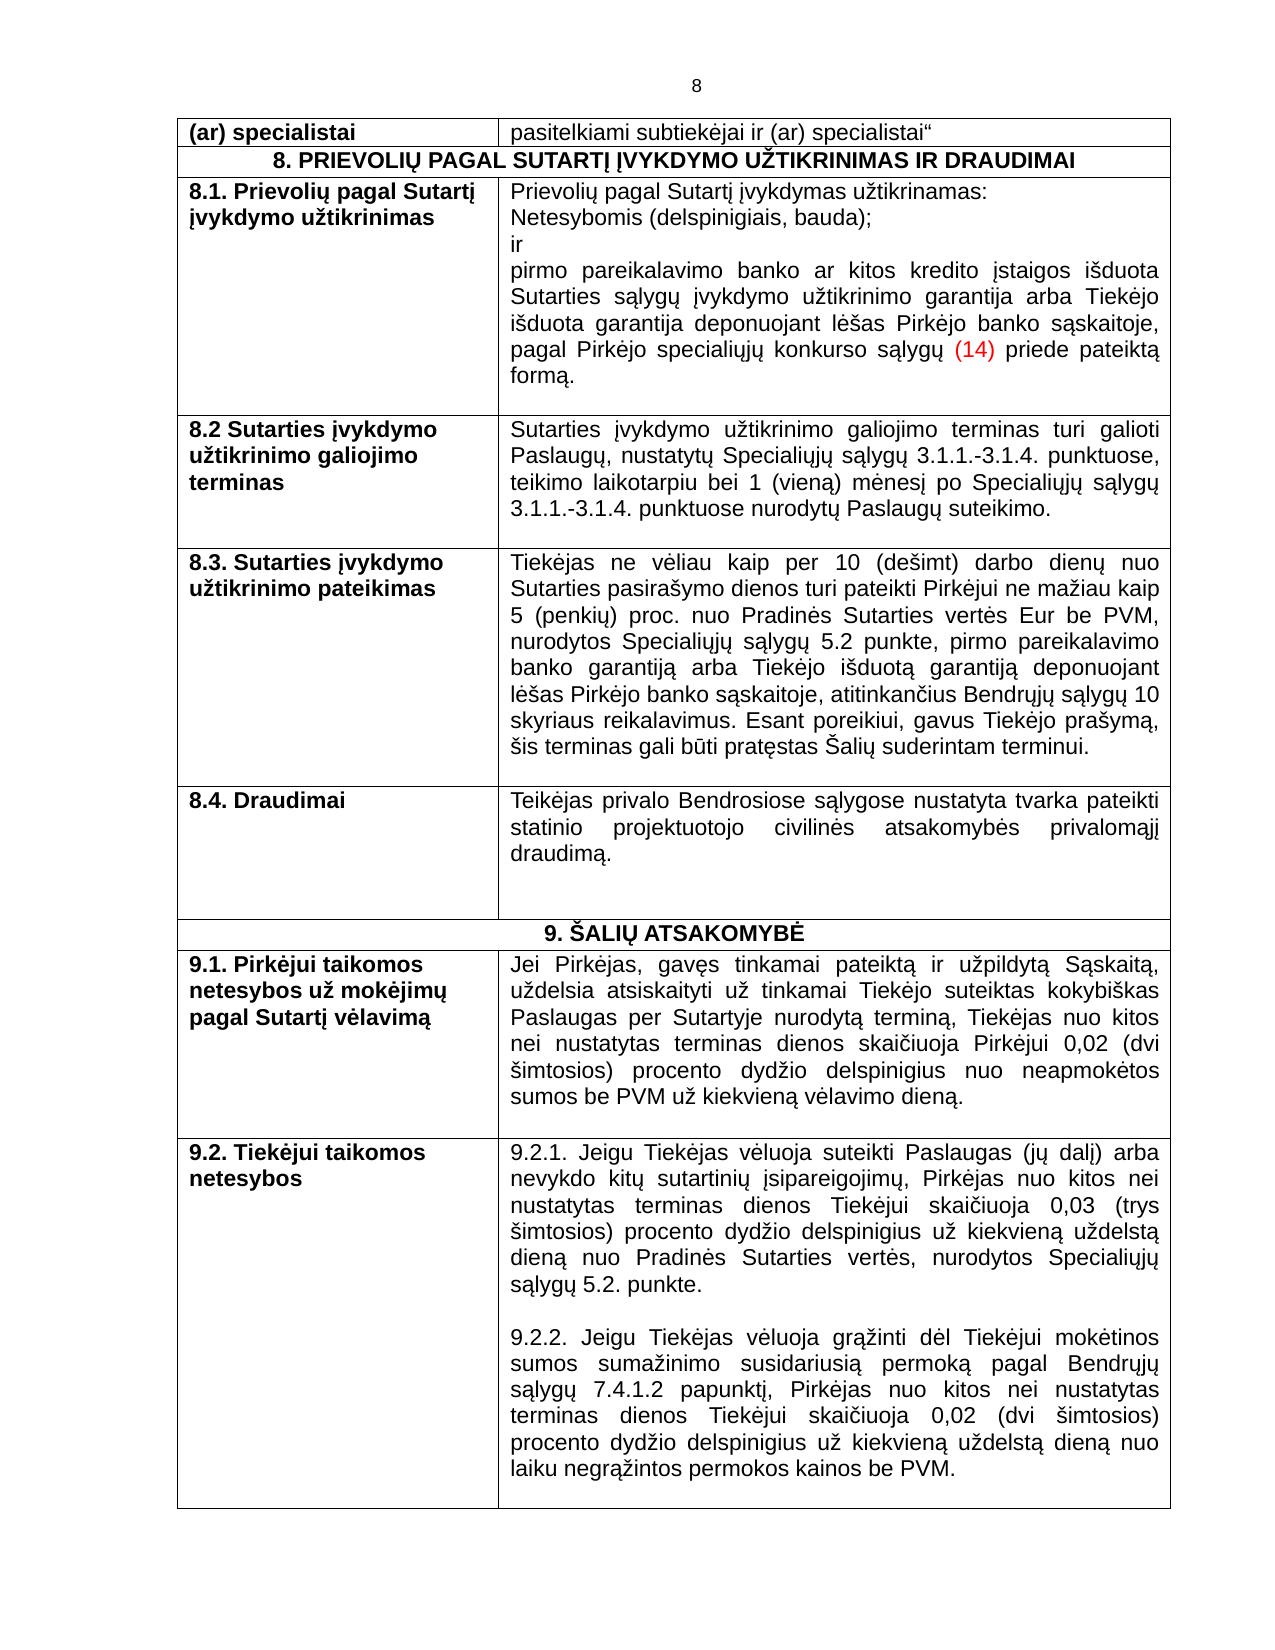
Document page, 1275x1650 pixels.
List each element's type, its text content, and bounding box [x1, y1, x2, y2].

table_cell Sutarties įvykdymo užtikrinimo galiojimo terminas turi galioti Paslaugų, nustatytų Specialiųjų sąlygų 3.1.1.-3.1.4. punktuose, teikimo laikotarpiu bei 1 (vieną) mėnesį po Specialiųjų sąlygų 3.1.1.-3.1.4. punktuose nurodytų Paslaugų suteikimo. [499, 416, 1170, 548]
table_cell 8.2 Sutarties įvykdymo užtikrinimo galiojimo terminas [178, 416, 498, 548]
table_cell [499, 1139, 1170, 1508]
table_cell 8.4. Draudimai [178, 787, 498, 919]
table_cell 9. ŠALIŲ ATSAKOMYBĖ [178, 920, 1170, 950]
table_cell 8.1. Prievolių pagal Sutartį įvykdymo užtikrinimas [178, 178, 498, 415]
table_cell Jei Pirkėjas, gavęs tinkamai pateiktą ir užpildytą Sąskaitą, uždelsia atsiskaityti už tinkamai Tiekėjo suteiktas kokybiškas Paslaugas per Sutartyje nurodytą terminą, Tiekėjas nuo kitos nei nustatytas terminas dienos skaičiuoja Pirkėjui 0,02 (dvi šimtosios) procento dydžio delspinigius nuo neapmokėtos sumos be PVM už kiekvieną vėlavimo dieną. [499, 951, 1170, 1138]
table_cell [499, 119, 1170, 146]
table_cell Teikėjas privalo Bendrosiose sąlygose nustatyta tvarka pateikti statinio projektuotojo civilinės atsakomybės privalomąjį draudimą. [499, 787, 1170, 919]
table_cell 9.1. Pirkėjui taikomos netesybos už mokėjimų pagal Sutartį vėlavimą [178, 951, 498, 1138]
table_cell Tiekėjas ne vėliau kaip per 10 (dešimt) darbo dienų nuo Sutarties pasirašymo dienos turi pateikti Pirkėjui ne mažiau kaip 5 (penkių) proc. nuo Pradinės Sutarties vertės Eur be PVM, nurodytos Specialiųjų sąlygų 5.2 punkte, pirmo pareikalavimo banko garantiją arba Tiekėjo išduotą garantiją deponuojant lėšas Pirkėjo banko sąskaitoje, atitinkančius Bendrųjų sąlygų 10 skyriaus reikalavimus. Esant poreikiui, gavus Tiekėjo prašymą, šis terminas gali būti pratęstas Šalių suderintam terminui. [499, 549, 1170, 786]
table_cell 8.3. Sutarties įvykdymo užtikrinimo pateikimas [178, 549, 498, 786]
table_cell Prievolių pagal Sutartį įvykdymas užtikrinamas: Netesybomis (delspinigiais, bauda); ir pirmo pareikalavimo banko ar kitos kredito įstaigos išduota Sutarties sąlygų įvykdymo užtikrinimo garantija arba Tiekėjo išduota garantija deponuojant lėšas Pirkėjo banko sąskaitoje, pagal Pirkėjo specialiųjų konkurso sąlygų (14) priede pateiktą formą. [499, 178, 1170, 415]
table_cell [178, 119, 498, 146]
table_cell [178, 1139, 498, 1508]
table_cell 8. PRIEVOLIŲ PAGAL SUTARTĮ ĮVYKDYMO UŽTIKRINIMAS IR DRAUDIMAI [178, 147, 1170, 177]
